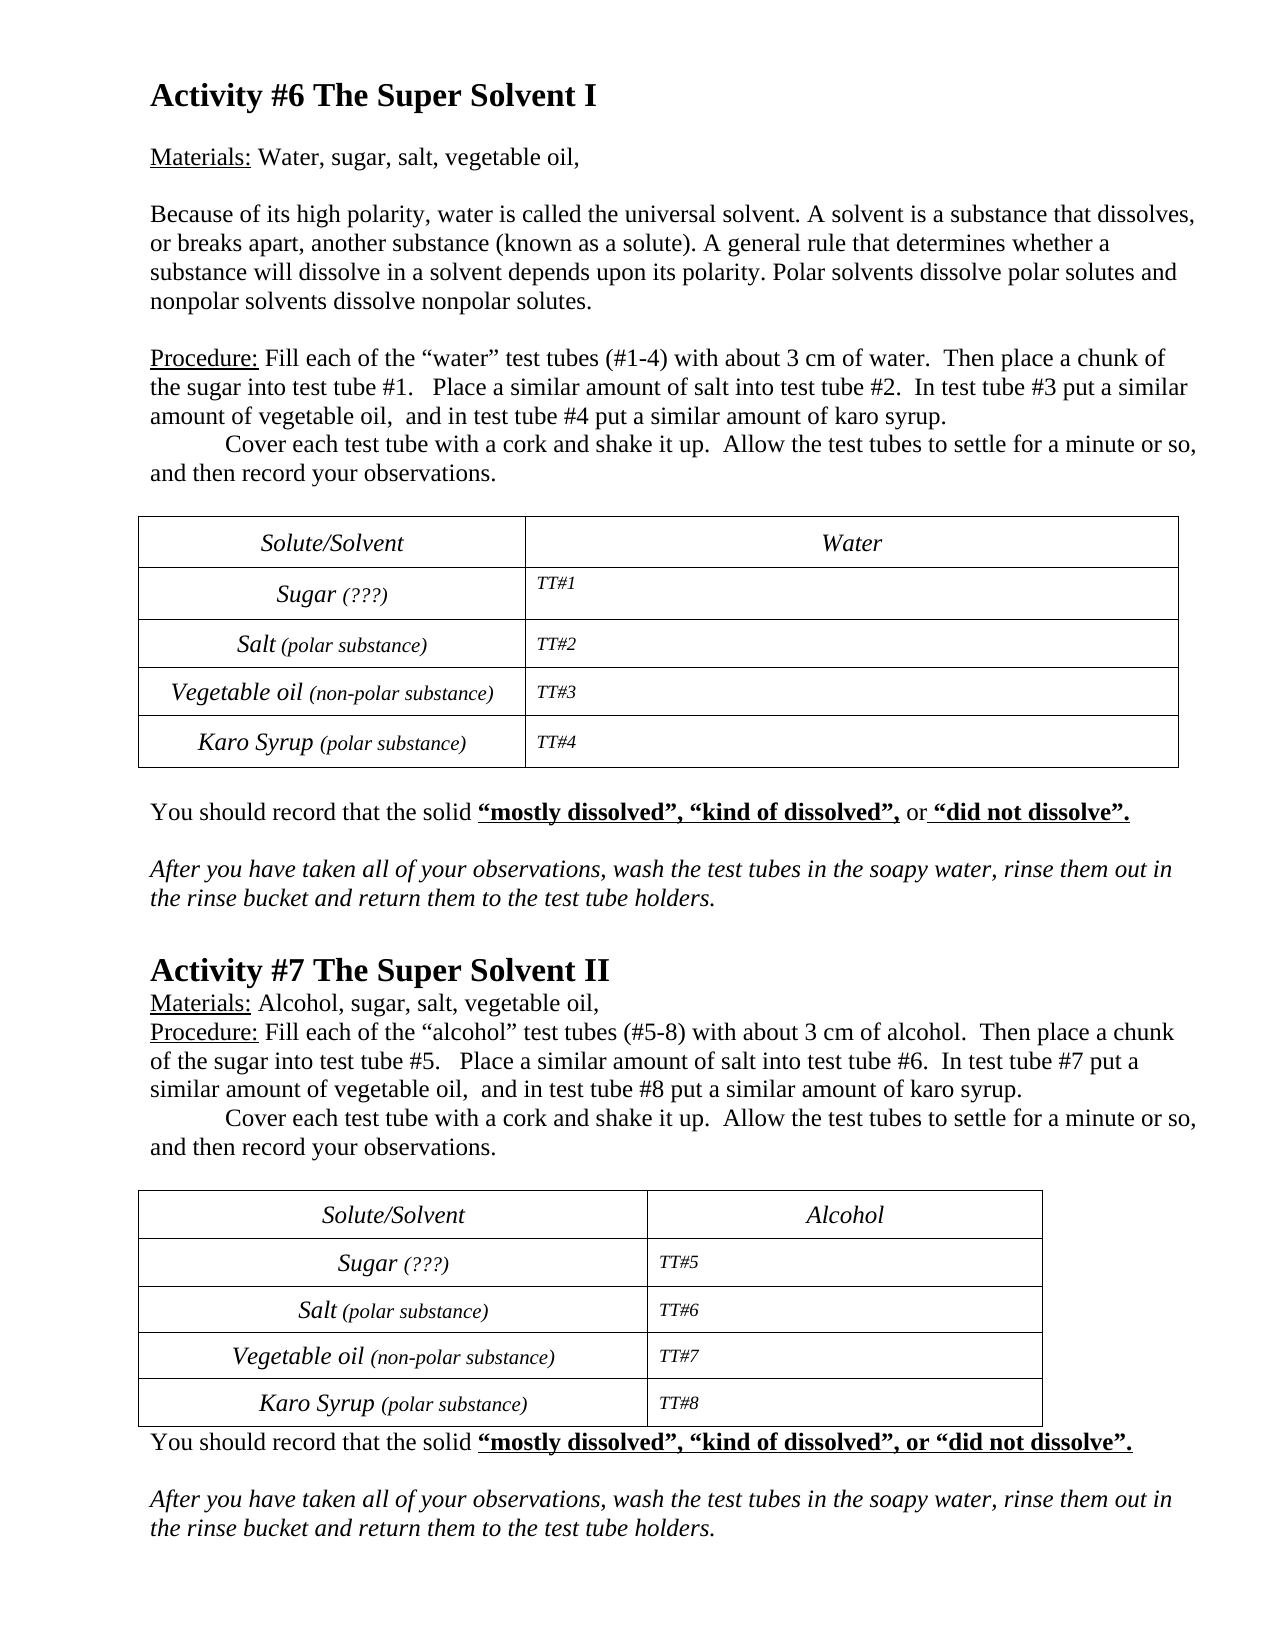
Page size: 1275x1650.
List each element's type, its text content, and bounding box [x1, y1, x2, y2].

table_cell Salt (polar substance) [139, 1287, 647, 1332]
text Materials: Alcohol, sugar, salt, vegetable oil, [150, 988, 1200, 1017]
table_cell Karo Syrup (polar substance) [139, 716, 525, 767]
text Cover each test tube with a cork and shake it up. Allow the test tubes to settle for a minute or so, and then record your observations. [150, 429, 1200, 487]
table_cell TT#5 [648, 1239, 1042, 1286]
table_cell Sugar (???) [139, 1239, 647, 1286]
text After you have taken all of your observations, wash the test tubes in the soapy water, rinse them out in the rinse bucket and return them to the test tube holders. [150, 1484, 1200, 1542]
text You should record that the solid “mostly dissolved”, “kind of dissolved”, or “did not dissolve”. [150, 1427, 1200, 1456]
table_cell Sugar (???) [139, 568, 525, 619]
table_cell Karo Syrup (polar substance) [139, 1379, 647, 1426]
table_cell Vegetable oil (non-polar substance) [139, 668, 525, 715]
text You should record that the solid “mostly dissolved”, “kind of dissolved”, or “did not dissolve”. [150, 797, 1200, 825]
table_header Alcohol [648, 1191, 1042, 1238]
text Cover each test tube with a cork and shake it up. Allow the test tubes to settle for a minute or so, and then record your observations. [150, 1103, 1200, 1161]
table_cell TT#7 [648, 1333, 1042, 1378]
table_cell TT#6 [648, 1287, 1042, 1332]
table_cell TT#1 [526, 568, 1178, 619]
text Activity #7 The Super Solvent II [150, 950, 1200, 988]
text Procedure: Fill each of the “water” test tubes (#1-4) with about 3 cm of water. Then place a chunk of the sugar into test tube #1. Place a similar amount of salt into test tube #2. In test tube #3 put a similar amount of vegetable oil, and in test tube #4 put a similar amount of karo syrup. [150, 343, 1200, 429]
table_cell Salt (polar substance) [139, 620, 525, 667]
table_cell Vegetable oil (non-polar substance) [139, 1333, 647, 1378]
text Procedure: Fill each of the “alcohol” test tubes (#5-8) with about 3 cm of alcohol. Then place a chunk of the sugar into test tube #5. Place a similar amount of salt into test tube #6. In test tube #7 put a similar amount of vegetable oil, and in test tube #8 put a similar amount of karo syrup. [150, 1017, 1200, 1103]
table_header Solute/Solvent [139, 1191, 647, 1238]
table_cell TT#4 [526, 716, 1178, 767]
table_cell TT#3 [526, 668, 1178, 715]
table_header Solute/Solvent [139, 517, 525, 567]
text Materials: Water, sugar, salt, vegetable oil, [150, 142, 1200, 171]
table_cell TT#2 [526, 620, 1178, 667]
text After you have taken all of your observations, wash the test tubes in the soapy water, rinse them out in the rinse bucket and return them to the test tube holders. [150, 854, 1200, 912]
table_header Water [526, 517, 1178, 567]
table_cell TT#8 [648, 1379, 1042, 1426]
text Activity #6 The Super Solvent I [150, 75, 1200, 113]
text Because of its high polarity, water is called the universal solvent. A solvent is a substance that dissolves, or breaks apart, another substance (known as a solute). A general rule that determines whether a substance will dissolve in a solvent depends upon its polarity. Polar solvents dissolve polar solutes and nonpolar solvents dissolve nonpolar solutes. [150, 199, 1200, 314]
